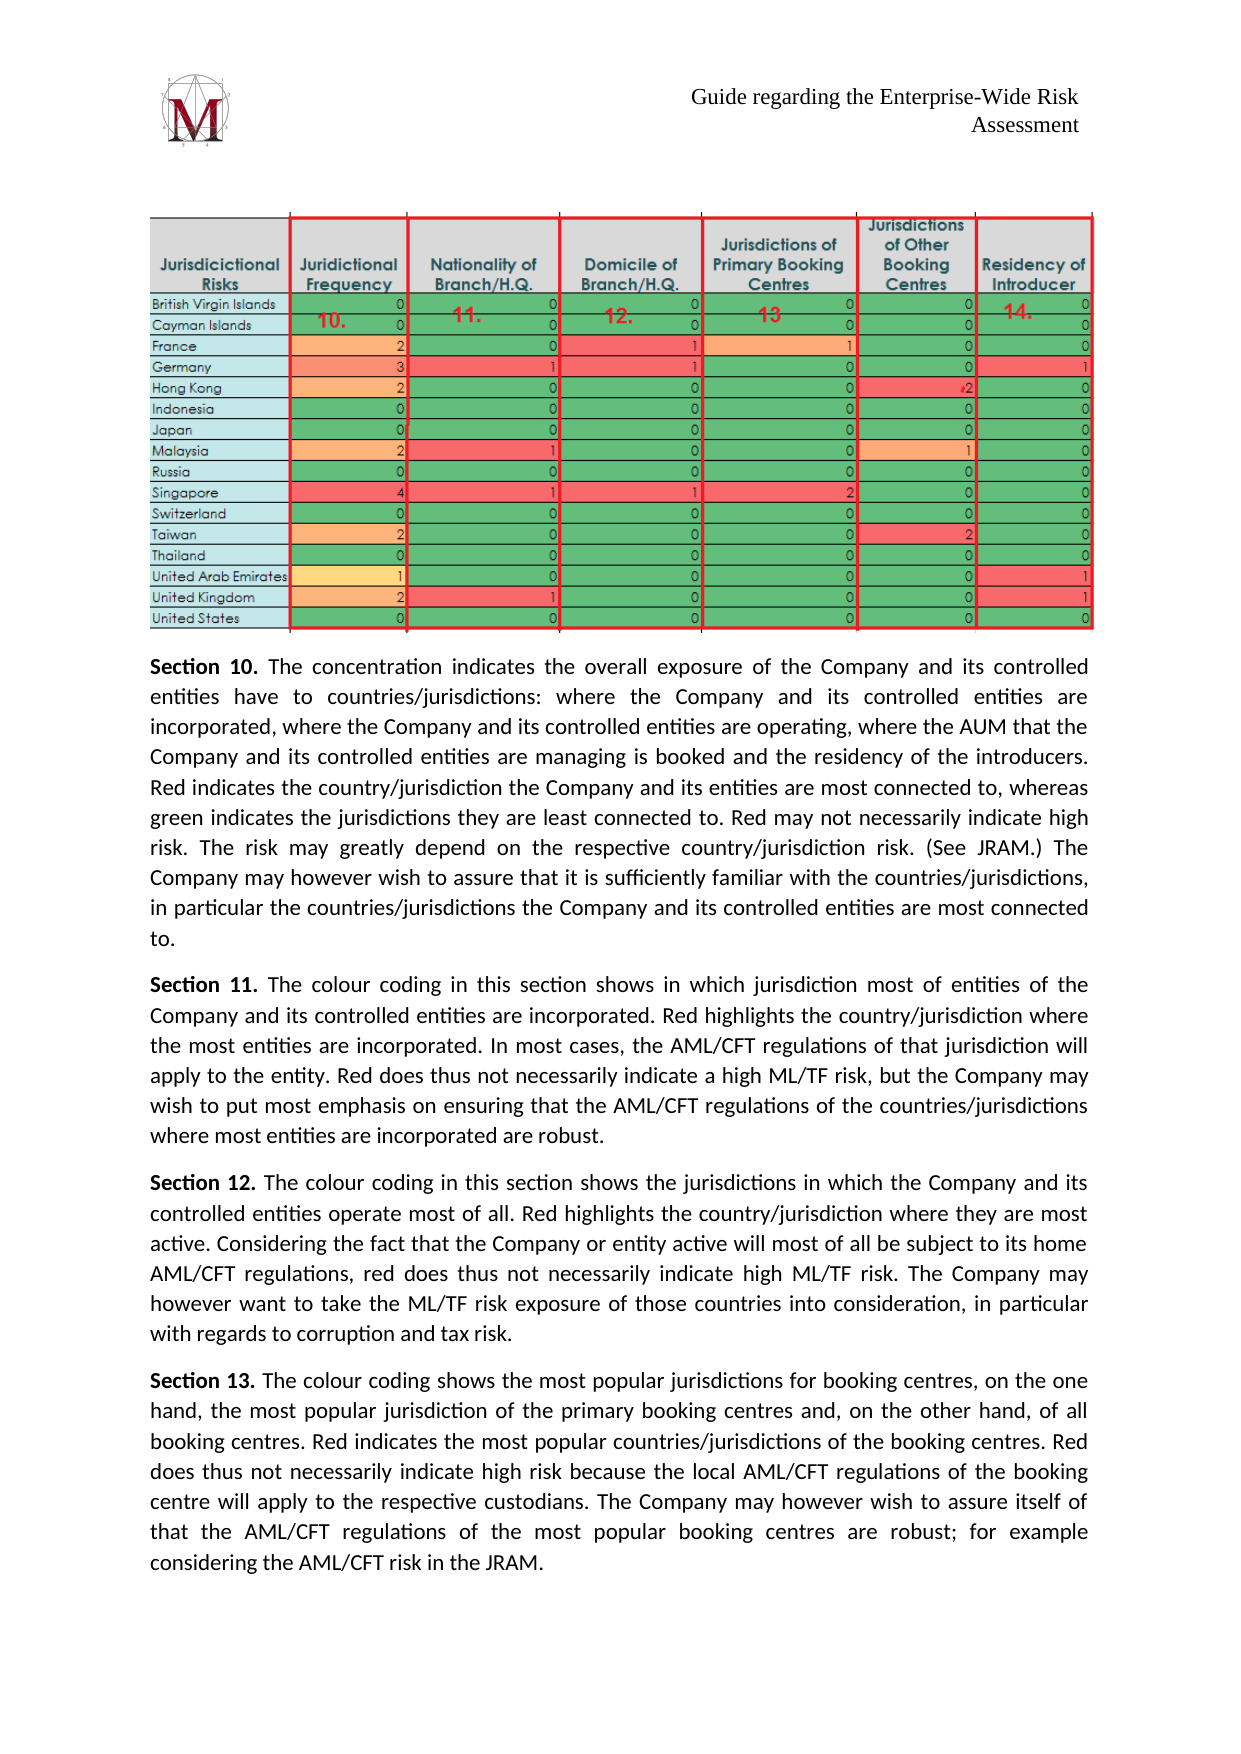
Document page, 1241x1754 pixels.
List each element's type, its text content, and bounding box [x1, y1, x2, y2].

text Section 10. The concentration indicates the overall exposure of the Company and its controlled entities have to countries/jurisdictions: where the Company and its controlled entities are incorporated, where the Company and its controlled entities are operating, where the AUM that the Company and its controlled entities are managing is booked and the residency of the introducers. Red indicates the country/jurisdiction the Company and its entities are most connected to, whereas green indicates the jurisdictions they are least connected to. Red may not necessarily indicate high risk. The risk may greatly depend on the respective country/jurisdiction risk. (See JRAM.) The Company may however wish to assure that it is sufficiently familiar with the countries/jurisdictions, in particular the countries/jurisdictions the Company and its controlled entities are most connected to. [150, 652, 1090, 952]
picture [150, 212, 1096, 633]
text Section 13. The colour coding shows the most popular jurisdictions for booking centres, on the one hand, the most popular jurisdiction of the primary booking centres and, on the other hand, of all booking centres. Red indicates the most popular countries/jurisdictions of the booking centres. Red does thus not necessarily indicate high risk because the local AML/CFT regulations of the booking centre will apply to the respective custodians. The Company may however wish to assure itself of that the AML/CFT regulations of the most popular booking centres are robust; for example considering the AML/CFT risk in the JRAM. [150, 1366, 1090, 1576]
picture [153, 73, 238, 148]
text Section 11. The colour coding in this section shows in which jurisdiction most of entities of the Company and its controlled entities are incorporated. Red highlights the country/jurisdiction where the most entities are incorporated. In most cases, the AML/CFT regulations of that jurisdiction will apply to the entity. Red does thus not necessarily indicate a high ML/TF risk, but the Company may wish to put most emphasis on ensuring that the AML/CFT regulations of the countries/jurisdictions where most entities are incorporated are robust. [150, 971, 1090, 1149]
text Section 12. The colour coding in this section shows the jurisdictions in which the Company and its controlled entities operate most of all. Red highlights the country/jurisdiction where they are most active. Considering the fact that the Company or entity active will most of all be subject to its home AML/CFT regulations, red does thus not necessarily indicate high ML/TF risk. The Company may however want to take the ML/TF risk exposure of those countries into consideration, in particular with regards to corruption and tax risk. [150, 1168, 1090, 1347]
